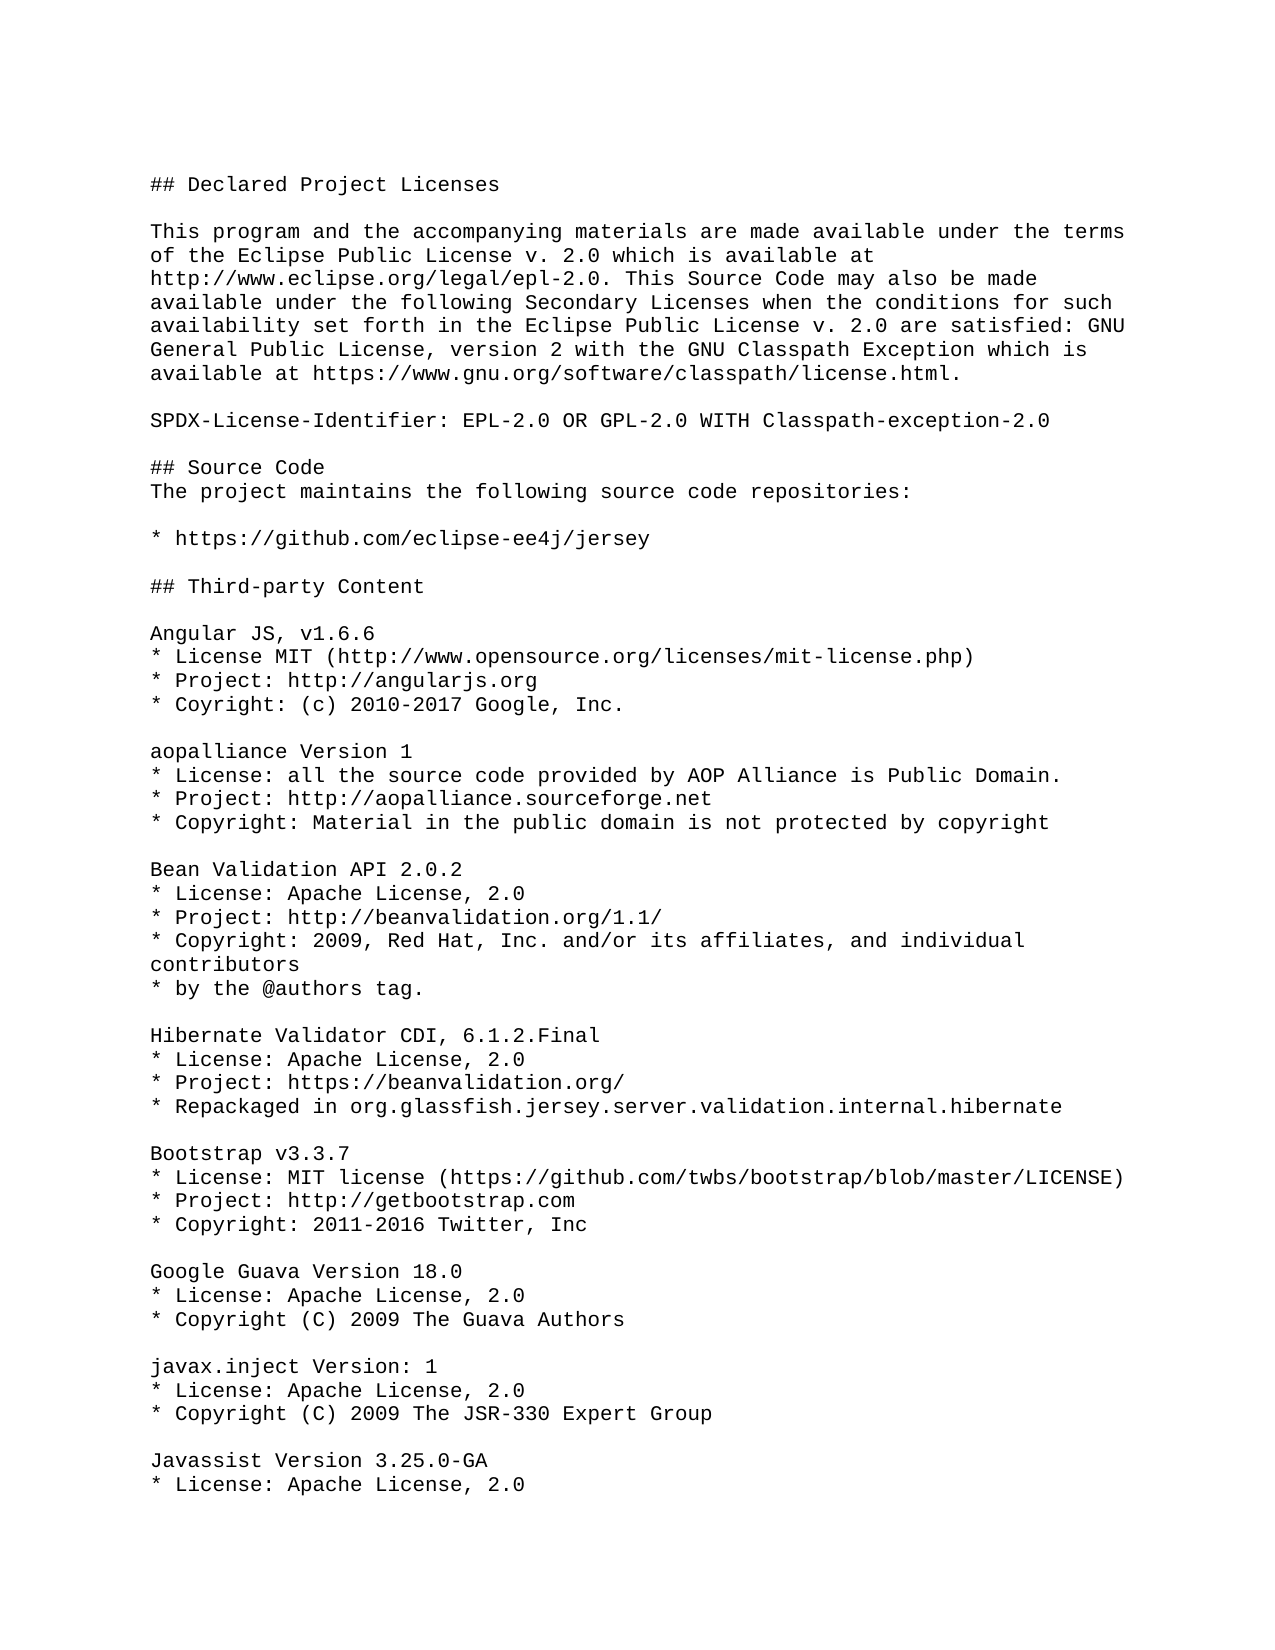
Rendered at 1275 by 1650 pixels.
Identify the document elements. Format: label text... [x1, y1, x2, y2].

text * by the @authors tag. [150, 978, 1125, 1001]
text SPDX-License-Identifier: EPL-2.0 OR GPL-2.0 WITH Classpath-exception-2.0 [150, 410, 1125, 434]
text * License MIT (http://www.opensource.org/licenses/mit-license.php) [150, 647, 1125, 670]
text * License: MIT license (https://github.com/twbs/bootstrap/blob/master/LICENSE) [150, 1167, 1125, 1190]
text * https://github.com/eclipse-ee4j/jersey [150, 528, 1125, 552]
text * License: Apache License, 2.0 [150, 883, 1125, 907]
text ## Declared Project Licenses [150, 174, 1125, 197]
text ## Third-party Content [150, 576, 1125, 599]
text aopalliance Version 1 [150, 741, 1125, 765]
text * License: Apache License, 2.0 [150, 1474, 1125, 1498]
text * Project: http://getbootstrap.com [150, 1190, 1125, 1214]
text ## Source Code [150, 457, 1125, 481]
text Hibernate Validator CDI, 6.1.2.Final [150, 1025, 1125, 1048]
text * Copyright: Material in the public domain is not protected by copyright [150, 812, 1125, 836]
text availability set forth in the Eclipse Public License v. 2.0 are satisfied: GNU [150, 316, 1125, 339]
text * Project: http://beanvalidation.org/1.1/ [150, 907, 1125, 930]
text * License: Apache License, 2.0 [150, 1285, 1125, 1309]
text * License: all the source code provided by AOP Alliance is Public Domain. [150, 765, 1125, 788]
text * Project: http://angularjs.org [150, 670, 1125, 694]
text * Copyright: 2011-2016 Twitter, Inc [150, 1214, 1125, 1238]
text available under the following Secondary Licenses when the conditions for such [150, 292, 1125, 316]
text * Repackaged in org.glassfish.jersey.server.validation.internal.hibernate [150, 1096, 1125, 1119]
text * License: Apache License, 2.0 [150, 1048, 1125, 1072]
text Google Guava Version 18.0 [150, 1261, 1125, 1285]
text available at https://www.gnu.org/software/classpath/license.html. [150, 363, 1125, 386]
text * Copyright (C) 2009 The JSR-330 Expert Group [150, 1403, 1125, 1427]
text The project maintains the following source code repositories: [150, 481, 1125, 505]
text Angular JS, v1.6.6 [150, 623, 1125, 647]
text Bootstrap v3.3.7 [150, 1143, 1125, 1167]
text http://www.eclipse.org/legal/epl-2.0. This Source Code may also be made [150, 268, 1125, 292]
text * License: Apache License, 2.0 [150, 1379, 1125, 1403]
text * Coyright: (c) 2010-2017 Google, Inc. [150, 694, 1125, 717]
text * Copyright (C) 2009 The Guava Authors [150, 1309, 1125, 1332]
text * Copyright: 2009, Red Hat, Inc. and/or its affiliates, and individual contributors [150, 930, 1125, 978]
text javax.inject Version: 1 [150, 1356, 1125, 1379]
text This program and the accompanying materials are made available under the terms [150, 221, 1125, 244]
text Bean Validation API 2.0.2 [150, 859, 1125, 883]
text General Public License, version 2 with the GNU Classpath Exception which is [150, 339, 1125, 363]
text * Project: https://beanvalidation.org/ [150, 1072, 1125, 1096]
text of the Eclipse Public License v. 2.0 which is available at [150, 244, 1125, 268]
text * Project: http://aopalliance.sourceforge.net [150, 788, 1125, 812]
text Javassist Version 3.25.0-GA [150, 1451, 1125, 1474]
